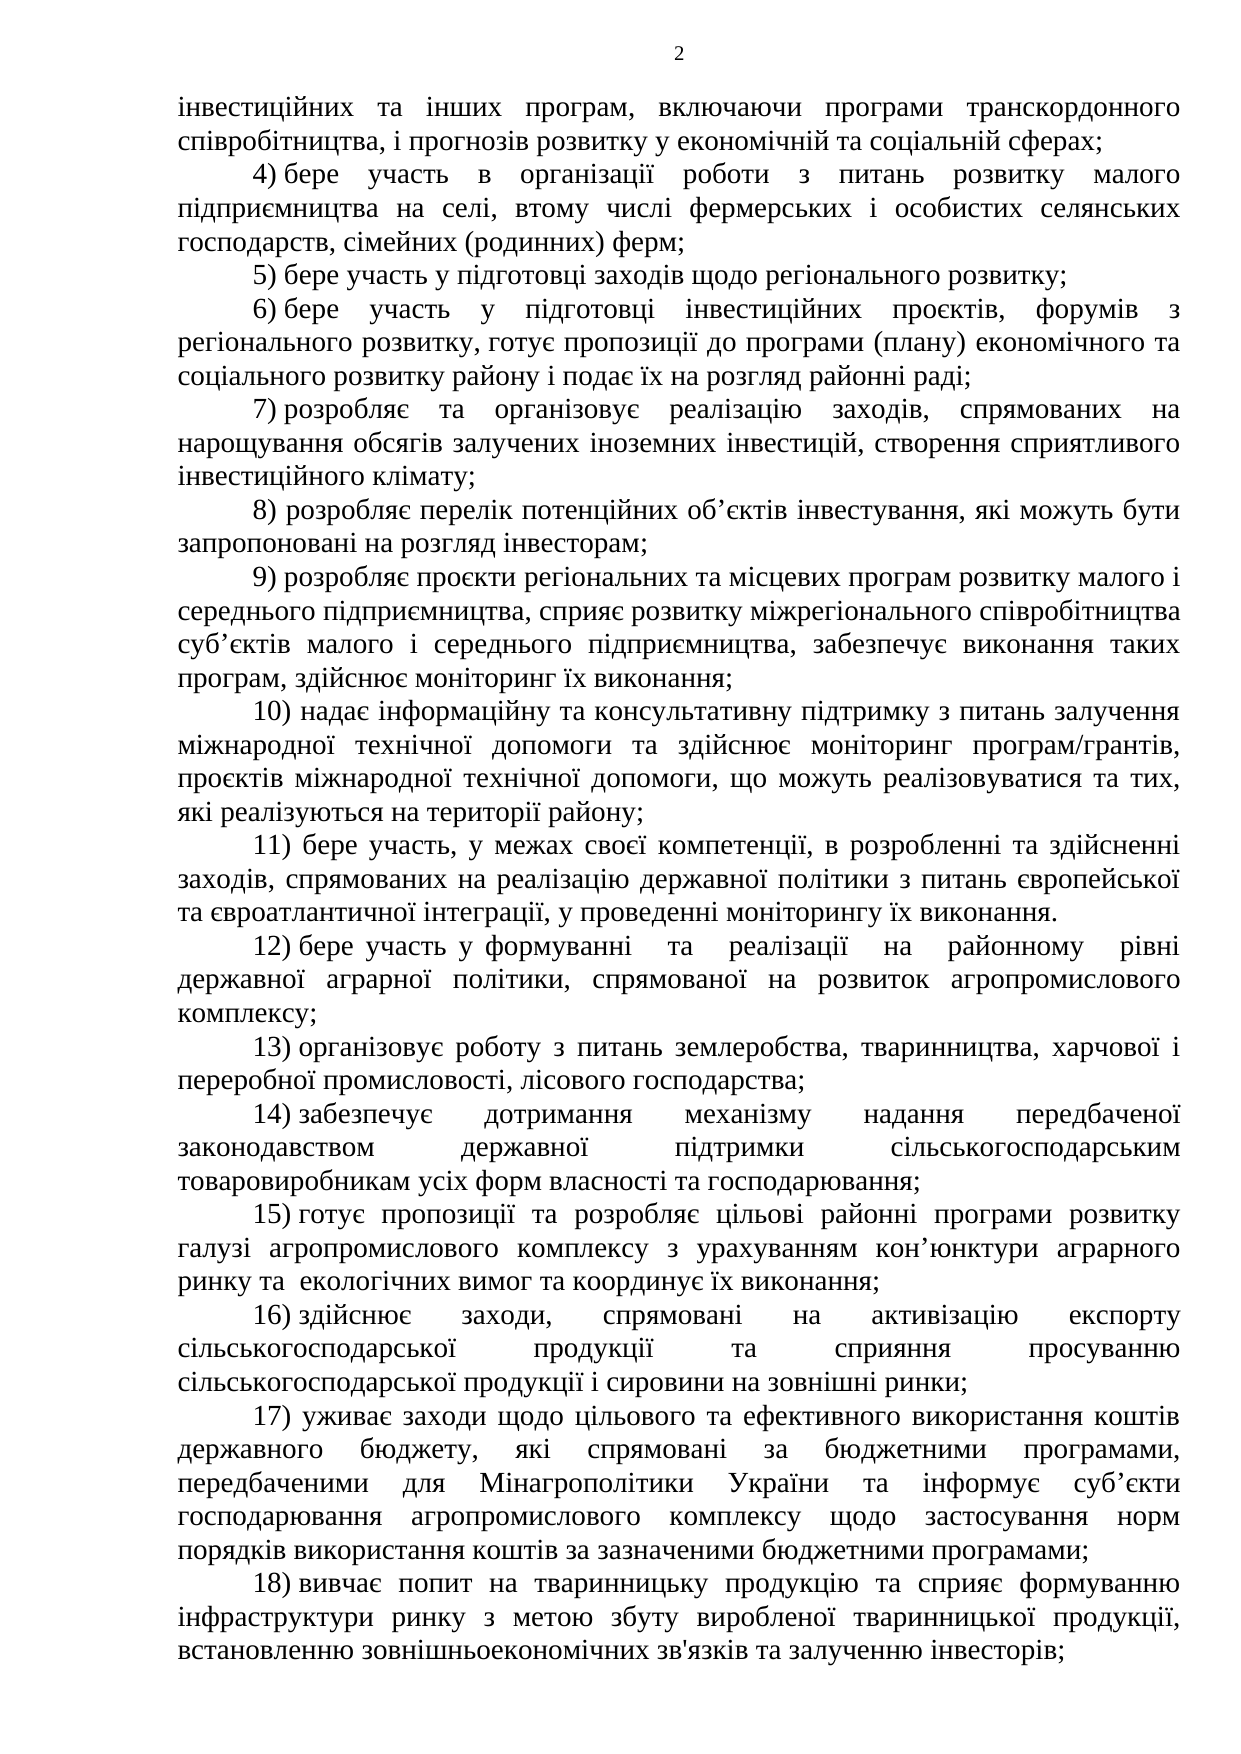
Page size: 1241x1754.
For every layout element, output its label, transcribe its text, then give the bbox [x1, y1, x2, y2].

text 18) вивчає попит на тваринницьку продукцію та сприяє формуванню інфраструктури ринку з метою збуту виробленої тваринницької продукції, встановленню зовнішньоекономічних зв'язків та залученню інвесторів; [177, 1565, 1181, 1666]
text 9) розробляє проєкти регіональних та місцевих програм розвитку малого і середнього підприємництва, сприяє розвитку міжрегіонального співробітництва суб’єктів малого і середнього підприємництва, забезпечує виконання таких програм, здійснює моніторинг їх виконання; [177, 559, 1181, 693]
text 8) розробляє перелік потенційних об’єктів інвестування, які можуть бути запропоновані на розгляд інвесторам; [177, 492, 1181, 559]
text 4) бере участь в організації роботи з питань розвитку малого підприємництва на селі, втому числі фермерських і особистих селянських господарств, сімейних (родинних) ферм; [177, 157, 1181, 257]
text 14) забезпечує дотримання механізму надання передбаченої законодавством державної підтримки сільськогосподарським товаровиробникам усіх форм власності та господарювання; [177, 1096, 1181, 1196]
text 15) готує пропозиції та розробляє цільові районні програми розвитку галузі агропромислового комплексу з урахуванням кон’юнктури аграрного ринку та екологічних вимог та координує їх виконання; [177, 1196, 1181, 1297]
text 17) уживає заходи щодо цільового та ефективного використання коштів державного бюджету, які спрямовані за бюджетними програмами, передбаченими для Мінагрополітики України та інформує суб’єкти господарювання агропромислового комплексу щодо застосування норм порядків використання коштів за зазначеними бюджетними програмами; [177, 1398, 1181, 1565]
text 11) бере участь, у межах своєї компетенції, в розробленні та здійсненні заходів, спрямованих на реалізацію державної політики з питань європейської та євроатлантичної інтеграції, у проведенні моніторингу їх виконання. [177, 827, 1181, 928]
text 7) розробляє та організовує реалізацію заходів, спрямованих на нарощування обсягів залучених іноземних інвестицій, створення сприятливого інвестиційного клімату; [177, 391, 1181, 492]
text 13) організовує роботу з питань землеробства, тваринництва, харчової і переробної промисловості, лісового господарства; [177, 1029, 1181, 1096]
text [177, 89, 1181, 157]
text 6) бере участь у підготовці інвестиційних проєктів, форумів з регіонального розвитку, готує пропозиції до програми (плану) економічного та соціального розвитку району і подає їх на розгляд районні раді; [177, 291, 1181, 391]
text 12) бере участь у формуванні та реалізації на районному рівні державної аграрної політики, спрямованої на розвиток агропромислового комплексу; [177, 928, 1181, 1029]
text 10) надає інформаційну та консультативну підтримку з питань залучення міжнародної технічної допомоги та здійснює моніторинг програм/грантів, проєктів міжнародної технічної допомоги, що можуть реалізовуватися та тих, які реалізуються на території району; [177, 693, 1181, 827]
text 16) здійснює заходи, спрямовані на активізацію експорту сільськогосподарської продукції та сприяння просуванню сільськогосподарської продукції і сировини на зовнішні ринки; [177, 1297, 1181, 1398]
text 5) бере участь у підготовці заходів щодо регіонального розвитку; [177, 257, 1181, 291]
